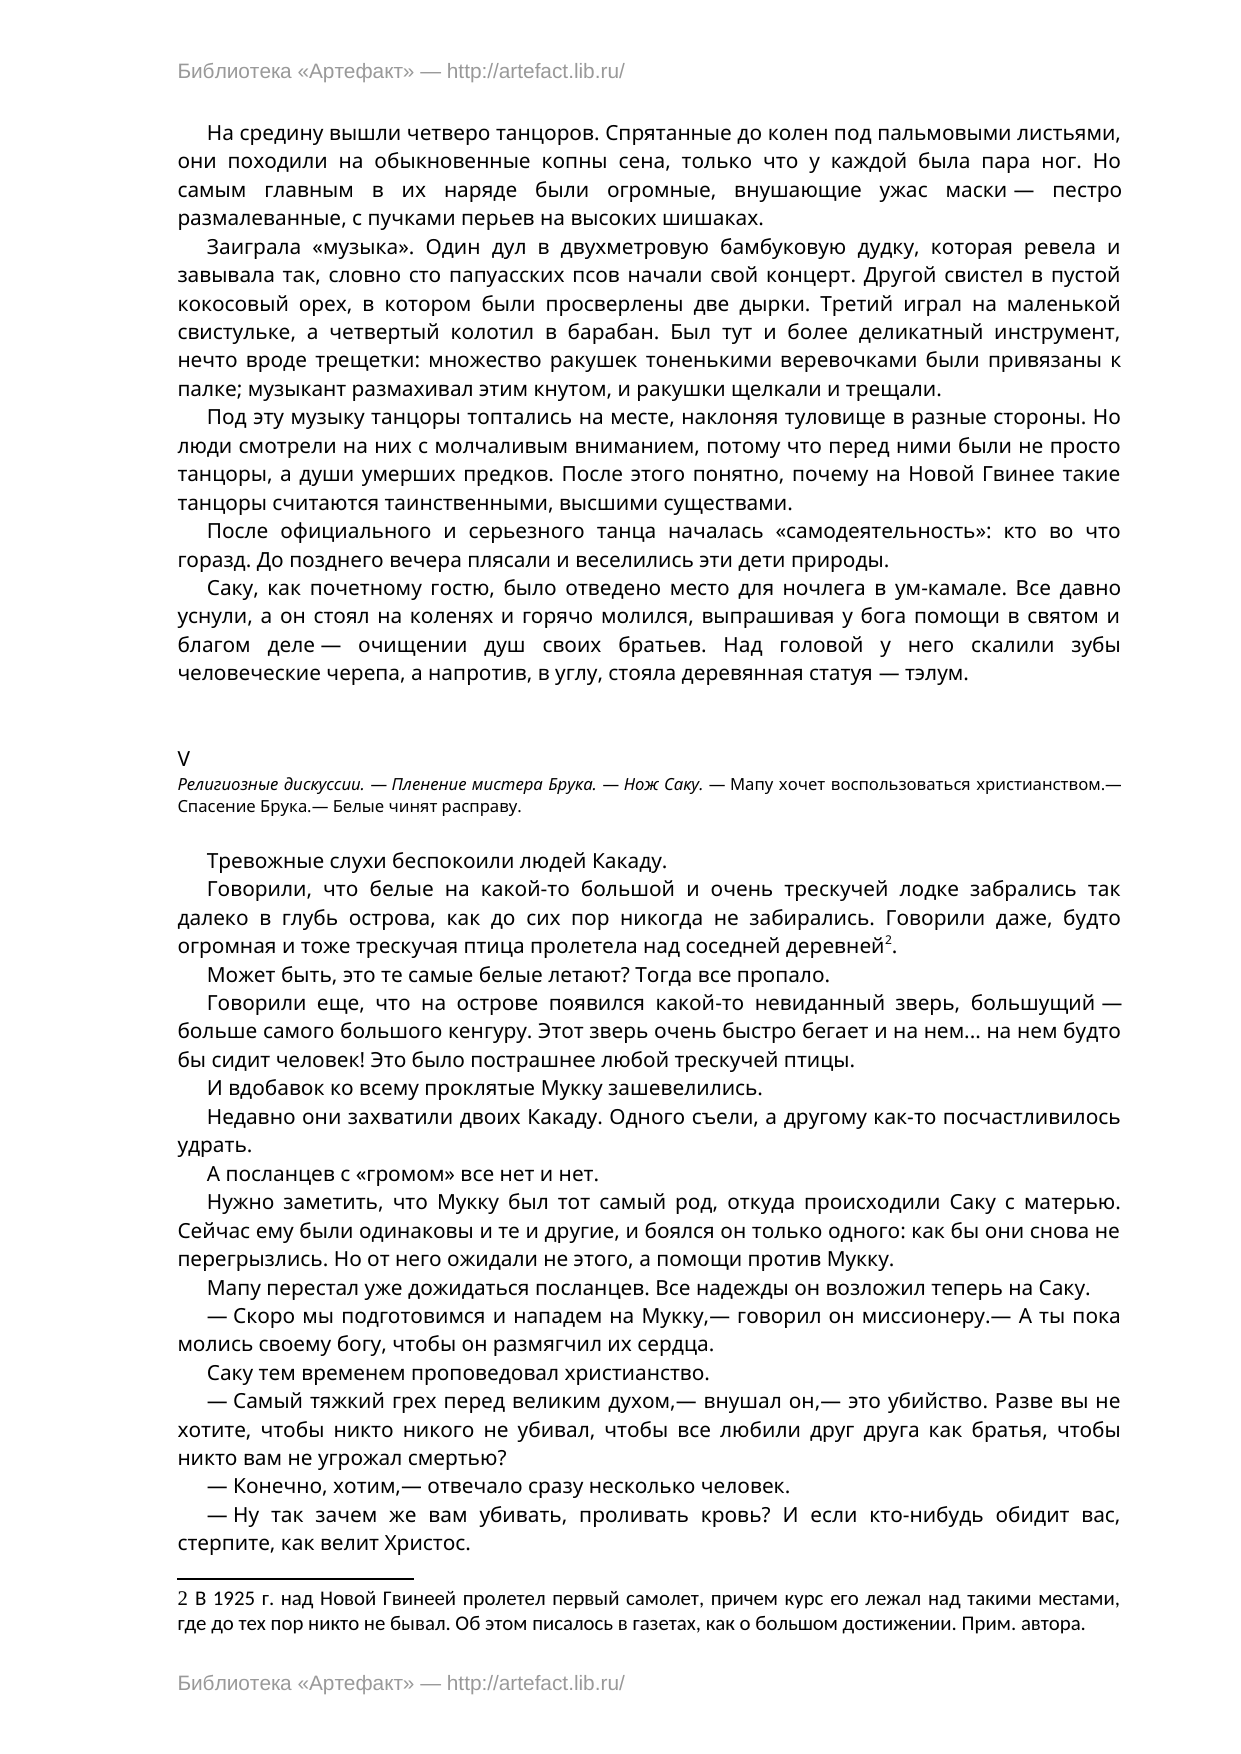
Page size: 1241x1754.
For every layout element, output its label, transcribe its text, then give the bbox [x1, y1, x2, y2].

text Саку тем временем проповедовал христианство. [177, 1358, 1122, 1386]
text — Скоро мы подготовимся и нападем на Мукку,— говорил он миссионеру.— А ты пока молись своему богу, чтобы он размягчил их сердца. [177, 1301, 1122, 1358]
text Тревожные слухи беспокоили людей Какаду. [177, 846, 1122, 874]
text — Конечно, хотим,— отвечало сразу несколько человек. [177, 1472, 1122, 1500]
text После официального и серьезного танца началась «самодеятельность»: кто во что горазд. До позднего вечера плясали и веселились эти дети природы. [177, 516, 1122, 573]
text Говорили, что белые на какой-то большой и очень трескучей лодке забрались так далеко в глубь острова, как до сих пор никогда не забирались. Говорили даже, будто огромная и тоже трескучая птица пролетела над соседней деревней. [177, 874, 1122, 960]
text Говорили еще, что на острове появился какой-то невиданный зверь, большущий — больше самого большого кенгуру. Этот зверь очень быстро бегает и на нем... на нем будто бы сидит человек! Это было пострашнее любой трескучей птицы. [177, 988, 1122, 1073]
text И вдобавок ко всему проклятые Мукку зашевелились. [177, 1073, 1122, 1102]
text На средину вышли четверо танцоров. Спрятанные до колен под пальмовыми листьями, они походили на обыкновенные копны сена, только что у каждой была пара ног. Но самым главным в их наряде были огромные, внушающие ужас маски — пестро размалеванные, с пучками перьев на высоких шишаках. [177, 118, 1122, 232]
text Нужно заметить, что Мукку был тот самый род, откуда происходили Саку с матерью. Сейчас ему были одинаковы и те и другие, и боялся он только одного: как бы они снова не перегрызлись. Но от него ожидали не этого, а помощи против Мукку. [177, 1187, 1122, 1273]
subtitle Религиозные дискуссии. — Пленение мистера Брука. — Нож Саку. — Мапу хочет воспользоваться христианством.— Спасение Брука.— Белые чинят расправу. [177, 772, 1122, 818]
text Заиграла «музыка». Один дул в двухметровую бамбуковую дудку, которая ревела и завывала так, словно сто папуасских псов начали свой концерт. Другой свистел в пустой кокосовый орех, в котором были просверлены две дырки. Третий играл на маленькой свистульке, а четвертый колотил в барабан. Был тут и более деликатный инструмент, нечто вроде трещетки: множество ракушек тоненькими веревочками были привязаны к палке; музыкант размахивал этим кнутом, и ракушки щелкали и трещали. [177, 232, 1122, 402]
text Может быть, это те самые белые летают? Тогда все пропало. [177, 960, 1122, 988]
subtitle V [177, 744, 1122, 772]
text — Ну так зачем же вам убивать, проливать кровь? И если кто-нибудь обидит вас, стерпите, как велит Христос. [177, 1500, 1122, 1557]
text — Самый тяжкий грех перед великим духом,— внушал он,— это убийство. Разве вы не хотите, чтобы никто никого не убивал, чтобы все любили друг друга как братья, чтобы никто вам не угрожал смертью? [177, 1386, 1122, 1472]
text Недавно они захватили двоих Какаду. Одного съели, а другому как-то посчастливилось удрать. [177, 1102, 1122, 1159]
text Мапу перестал уже дожидаться посланцев. Все надежды он возложил теперь на Саку. [177, 1273, 1122, 1301]
text Под эту музыку танцоры топтались на месте, наклоняя туловище в разные стороны. Но люди смотрели на них с молчаливым вниманием, потому что перед ними были не просто танцоры, а души умерших предков. После этого понятно, почему на Новой Гвинее такие танцоры считаются таинственными, высшими существами. [177, 402, 1122, 516]
text Саку, как почетному гостю, было отведено место для ночлега в ум-камале. Все давно уснули, а он стоял на коленях и горячо молился, выпрашивая у бога помощи в святом и благом деле — очищении душ своих братьев. Над головой у него скалили зубы человеческие черепа, а напротив, в углу, стояла деревянная статуя — тэлум. [177, 573, 1122, 687]
text А посланцев с «громом» все нет и нет. [177, 1159, 1122, 1187]
